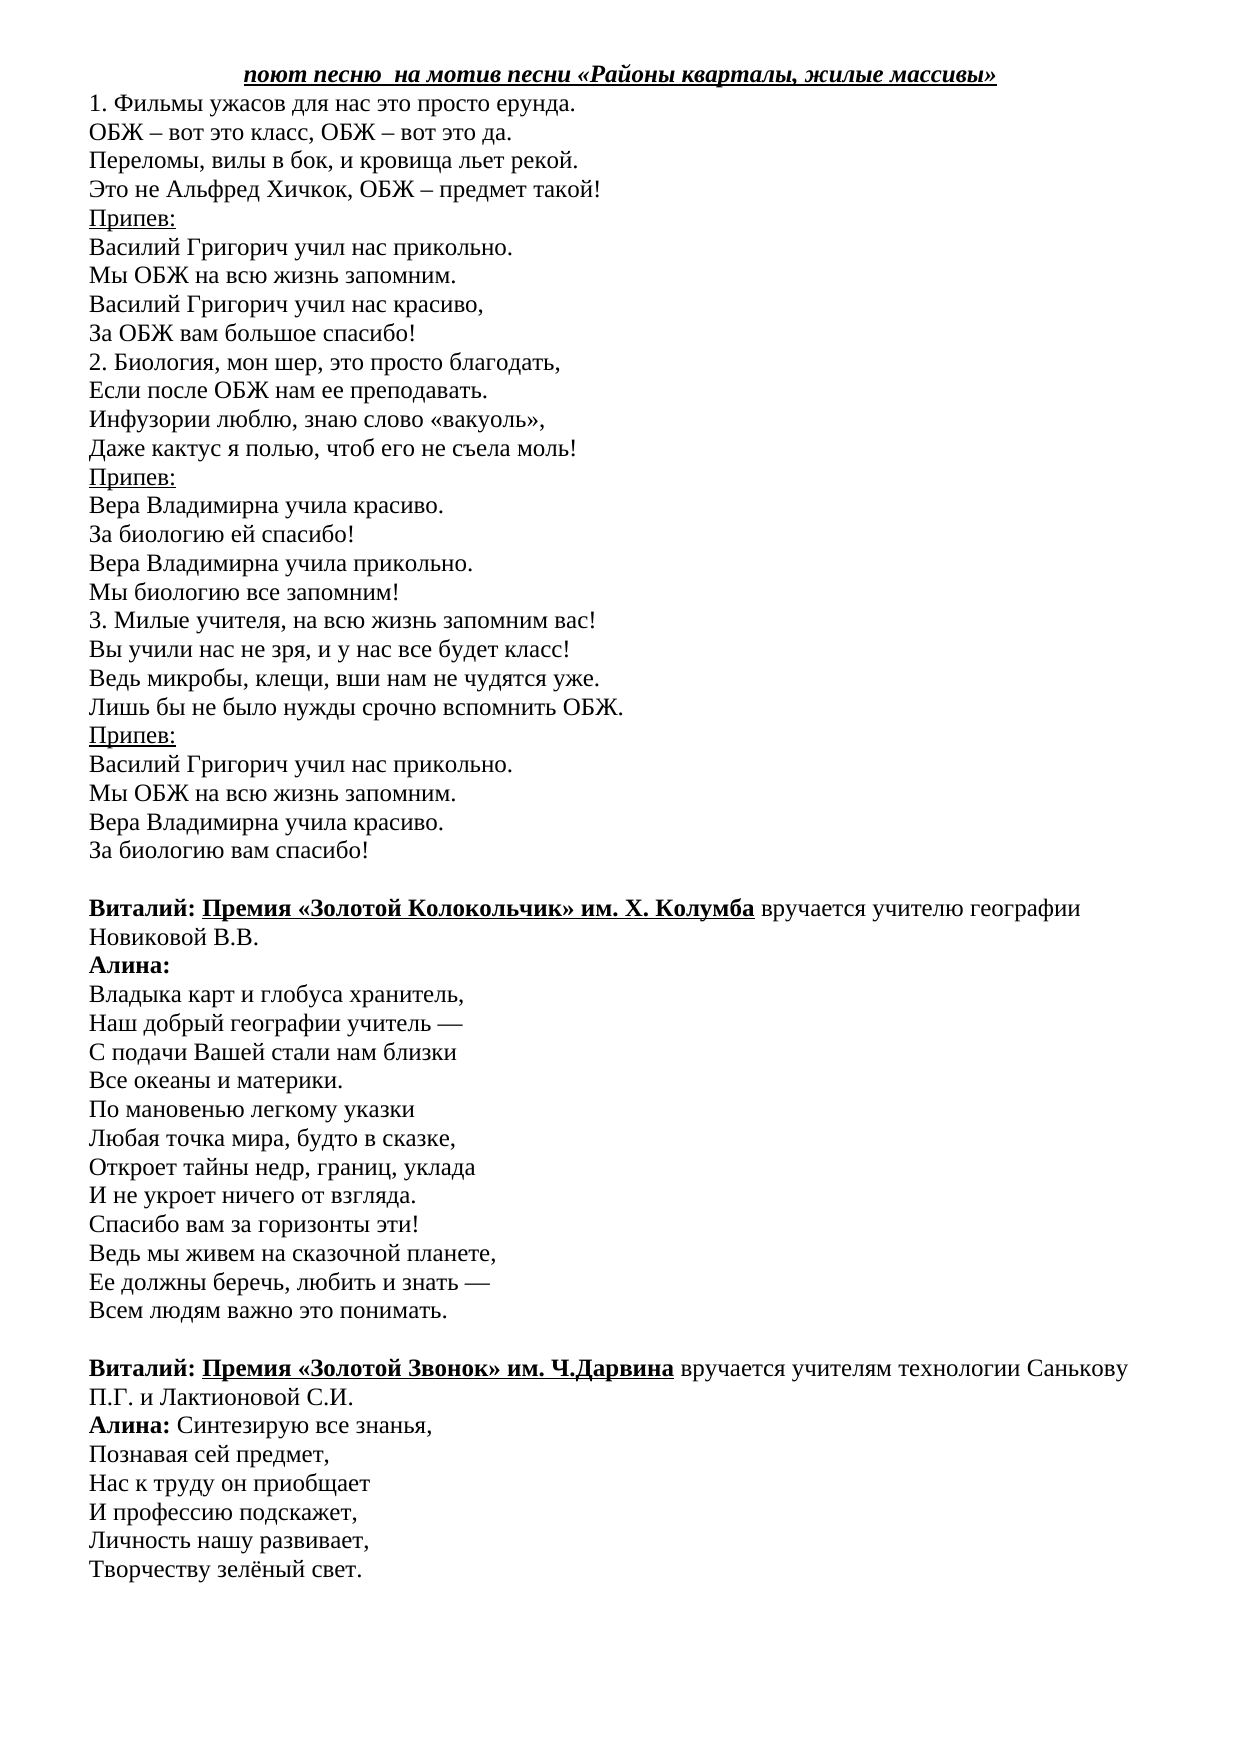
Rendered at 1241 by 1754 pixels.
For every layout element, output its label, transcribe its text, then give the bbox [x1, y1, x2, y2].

text Познавая сей предмет, Нас к труду он приобщает И профессию подскажет, Личность нашу развивает, Творчеству зелёный свет. [89, 1439, 1152, 1583]
text Виталий: Премия «Золотой Звонок» им. Ч.Дарвина вручается учителям технологии Санькову П.Г. и Лактионовой С.И. [89, 1353, 1152, 1410]
text поют песню на мотив песни «Районы кварталы, жилые массивы» [89, 59, 1152, 88]
text Алина: Синтезирую все знанья, [89, 1410, 1152, 1439]
text Алина: [89, 950, 1152, 979]
text 1. Фильмы ужасов для нас это просто ерунда. ОБЖ – вот это класс, ОБЖ – вот это да. Переломы, вилы в бок, и кровища льет рекой. Это не Альфред Хичкок, ОБЖ – предмет такой! Припев: Василий Григорич учил нас прикольно. Мы ОБЖ на всю жизнь запомним. Василий Григорич учил нас красиво, За ОБЖ вам большое спасибо! 2. Биология, мон шер, это просто благодать, Если после ОБЖ нам ее преподавать. Инфузории люблю, знаю слово «вакуоль», Даже кактус я полью, чтоб его не съела моль! Припев: Вера Владимирна учила красиво. За биологию ей спасибо! Вера Владимирна учила прикольно. Мы биологию все запомним! 3. Милые учителя, на всю жизнь запомним вас! Вы учили нас не зря, и у нас все будет класс! Ведь микробы, клещи, вши нам не чудятся уже. Лишь бы не было нужды срочно вспомнить ОБЖ. Припев: Василий Григорич учил нас прикольно. Мы ОБЖ на всю жизнь запомним. Вера Владимирна учила красиво. За биологию вам спасибо! [89, 88, 1152, 864]
text Владыка карт и глобуса хранитель, Наш добрый географии учитель — С подачи Вашей стали нам близки Все океаны и материки. По мановенью легкому указки Любая точка мира, будто в сказке, Откроет тайны недр, границ, уклада И не укроет ничего от взгляда. Спасибо вам за горизонты эти! Ведь мы живем на сказочной планете, Ее должны беречь, любить и знать — Всем людям важно это понимать. [89, 979, 1152, 1324]
text Виталий: Премия «Золотой Колокольчик» им. Х. Колумба вручается учителю географии Новиковой В.В. [89, 893, 1152, 950]
